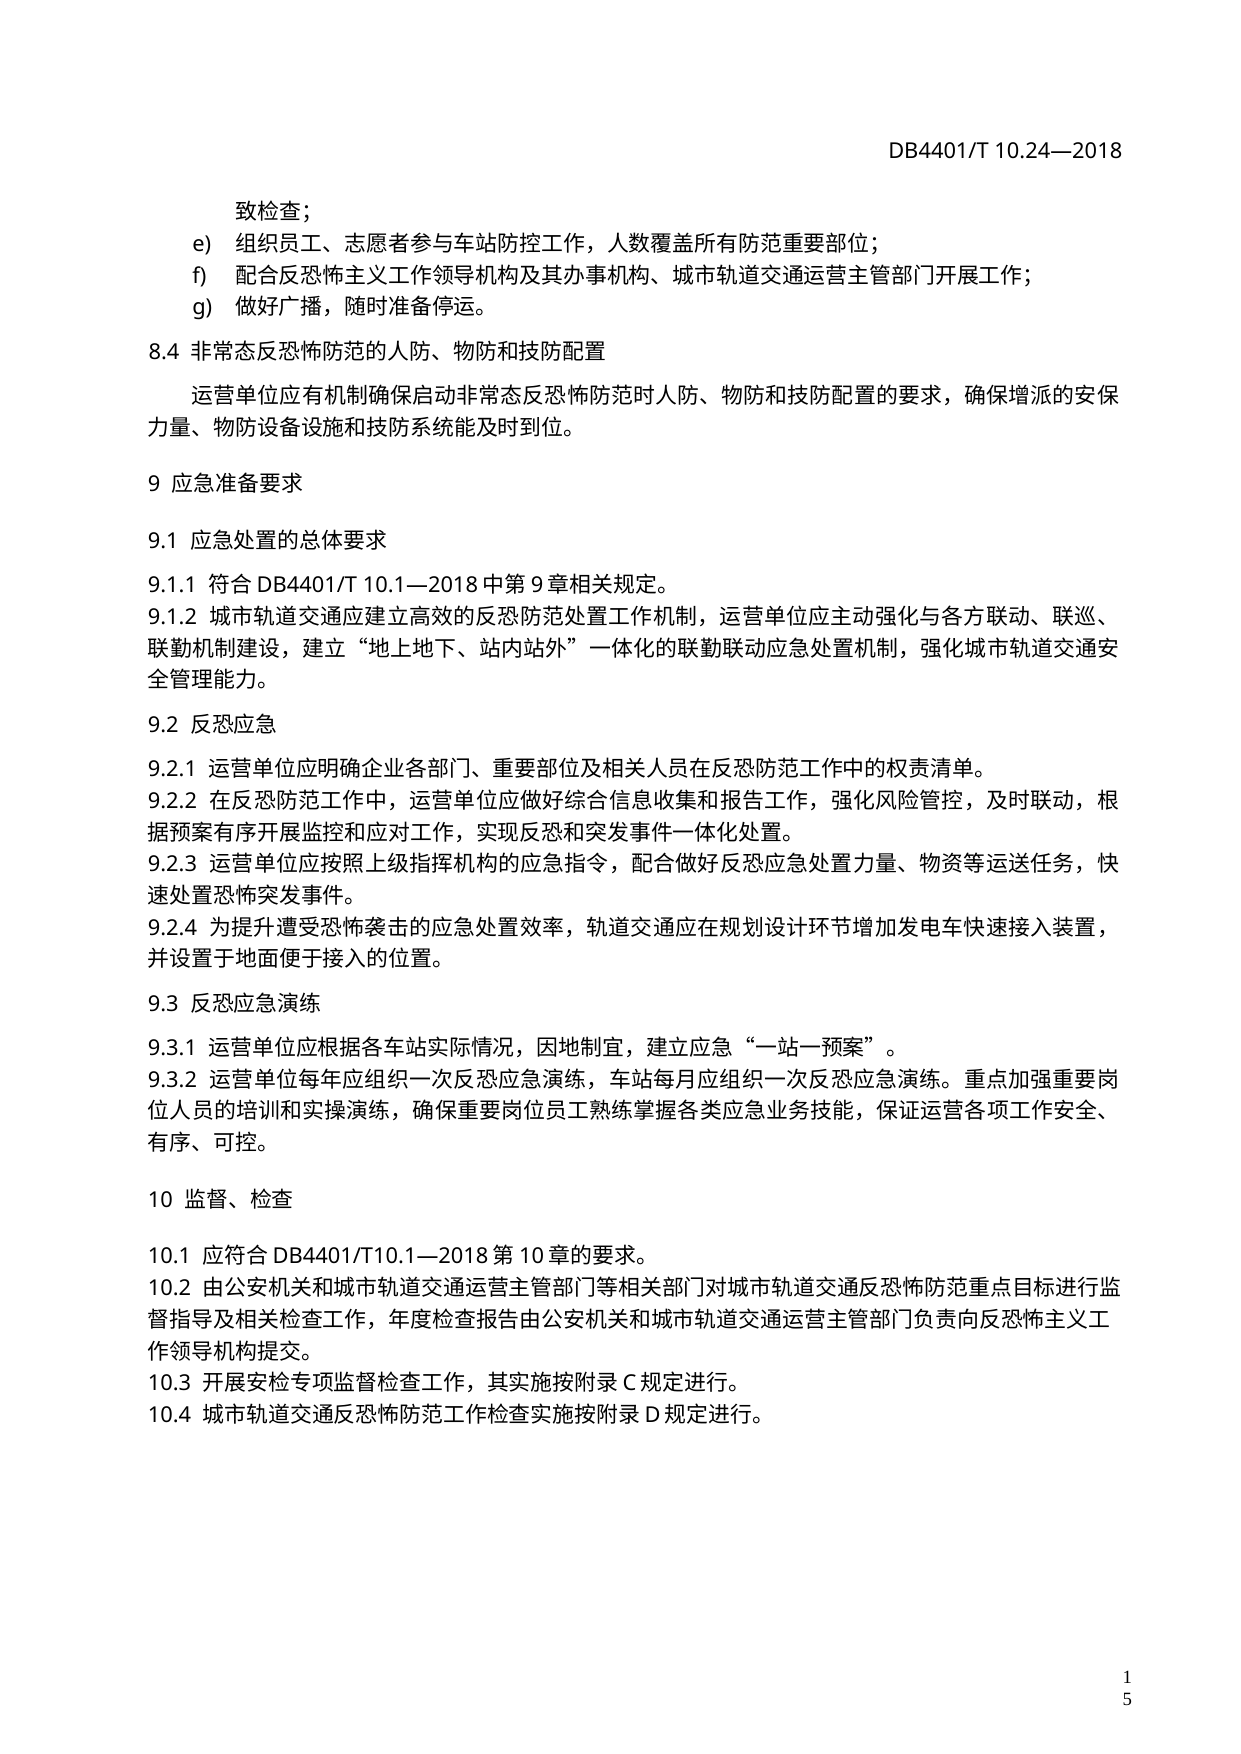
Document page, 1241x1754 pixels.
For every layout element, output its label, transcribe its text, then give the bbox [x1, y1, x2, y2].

text 运营单位应有机制确保启动非常态反恐怖防范时人防、物防和技防配置的要求，确保增派的安保力量、物防设备设施和技防系统能及时到位。 [148, 378, 1122, 441]
text 10.4 城市轨道交通反恐怖防范工作检查实施按附录D规定进行。 [148, 1397, 1122, 1429]
text 9.2.3 运营单位应按照上级指挥机构的应急指令，配合做好反恐应急处置力量、物资等运送任务，快速处置恐怖突发事件。 [148, 846, 1122, 909]
text 9.1 应急处置的总体要求 [148, 523, 1122, 555]
text 9.1.1 符合DB4401/T 10.1—2018中第9章相关规定。 [148, 567, 1122, 599]
text 9.3.1 运营单位应根据各车站实际情况，因地制宜，建立应急“一站一预案”。 [148, 1030, 1122, 1062]
text 10.2 由公安机关和城市轨道交通运营主管部门等相关部门对城市轨道交通反恐怖防范重点目标进行监督指导及相关检查工作，年度检查报告由公安机关和城市轨道交通运营主管部门负责向反恐怖主义工作领导机构提交。 [148, 1270, 1122, 1365]
list 做好广播，随时准备停运。 [192, 289, 1122, 321]
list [192, 194, 1122, 226]
text 10 监督、检查 [148, 1182, 1122, 1213]
text 9.3 反恐应急演练 [148, 986, 1122, 1017]
text 9.1.2 城市轨道交通应建立高效的反恐防范处置工作机制，运营单位应主动强化与各方联动、联巡、联勤机制建设，建立“地上地下、站内站外”一体化的联勤联动应急处置机制，强化城市轨道交通安全管理能力。 [148, 599, 1122, 694]
text 10.1 应符合DB4401/T10.1—2018第10章的要求。 [148, 1238, 1122, 1270]
list 配合反恐怖主义工作领导机构及其办事机构、城市轨道交通运营主管部门开展工作； [192, 258, 1122, 289]
text 10.3 开展安检专项监督检查工作，其实施按附录C规定进行。 [148, 1365, 1122, 1397]
text 9.2.4 为提升遭受恐怖袭击的应急处置效率，轨道交通应在规划设计环节增加发电车快速接入装置，并设置于地面便于接入的位置。 [148, 909, 1122, 973]
text 8.4 非常态反恐怖防范的人防、物防和技防配置 [148, 334, 1122, 365]
text 9 应急准备要求 [148, 466, 1122, 498]
text 9.3.2 运营单位每年应组织一次反恐应急演练，车站每月应组织一次反恐应急演练。重点加强重要岗位人员的培训和实操演练，确保重要岗位员工熟练掌握各类应急业务技能，保证运营各项工作安全、有序、可控。 [148, 1062, 1122, 1157]
list 组织员工、志愿者参与车站防控工作，人数覆盖所有防范重要部位； [192, 226, 1122, 258]
text 9.2.2 在反恐防范工作中，运营单位应做好综合信息收集和报告工作，强化风险管控，及时联动，根据预案有序开展监控和应对工作，实现反恐和突发事件一体化处置。 [148, 783, 1122, 846]
text 9.2.1 运营单位应明确企业各部门、重要部位及相关人员在反恐防范工作中的权责清单。 [148, 751, 1122, 783]
text 9.2 反恐应急 [148, 707, 1122, 738]
